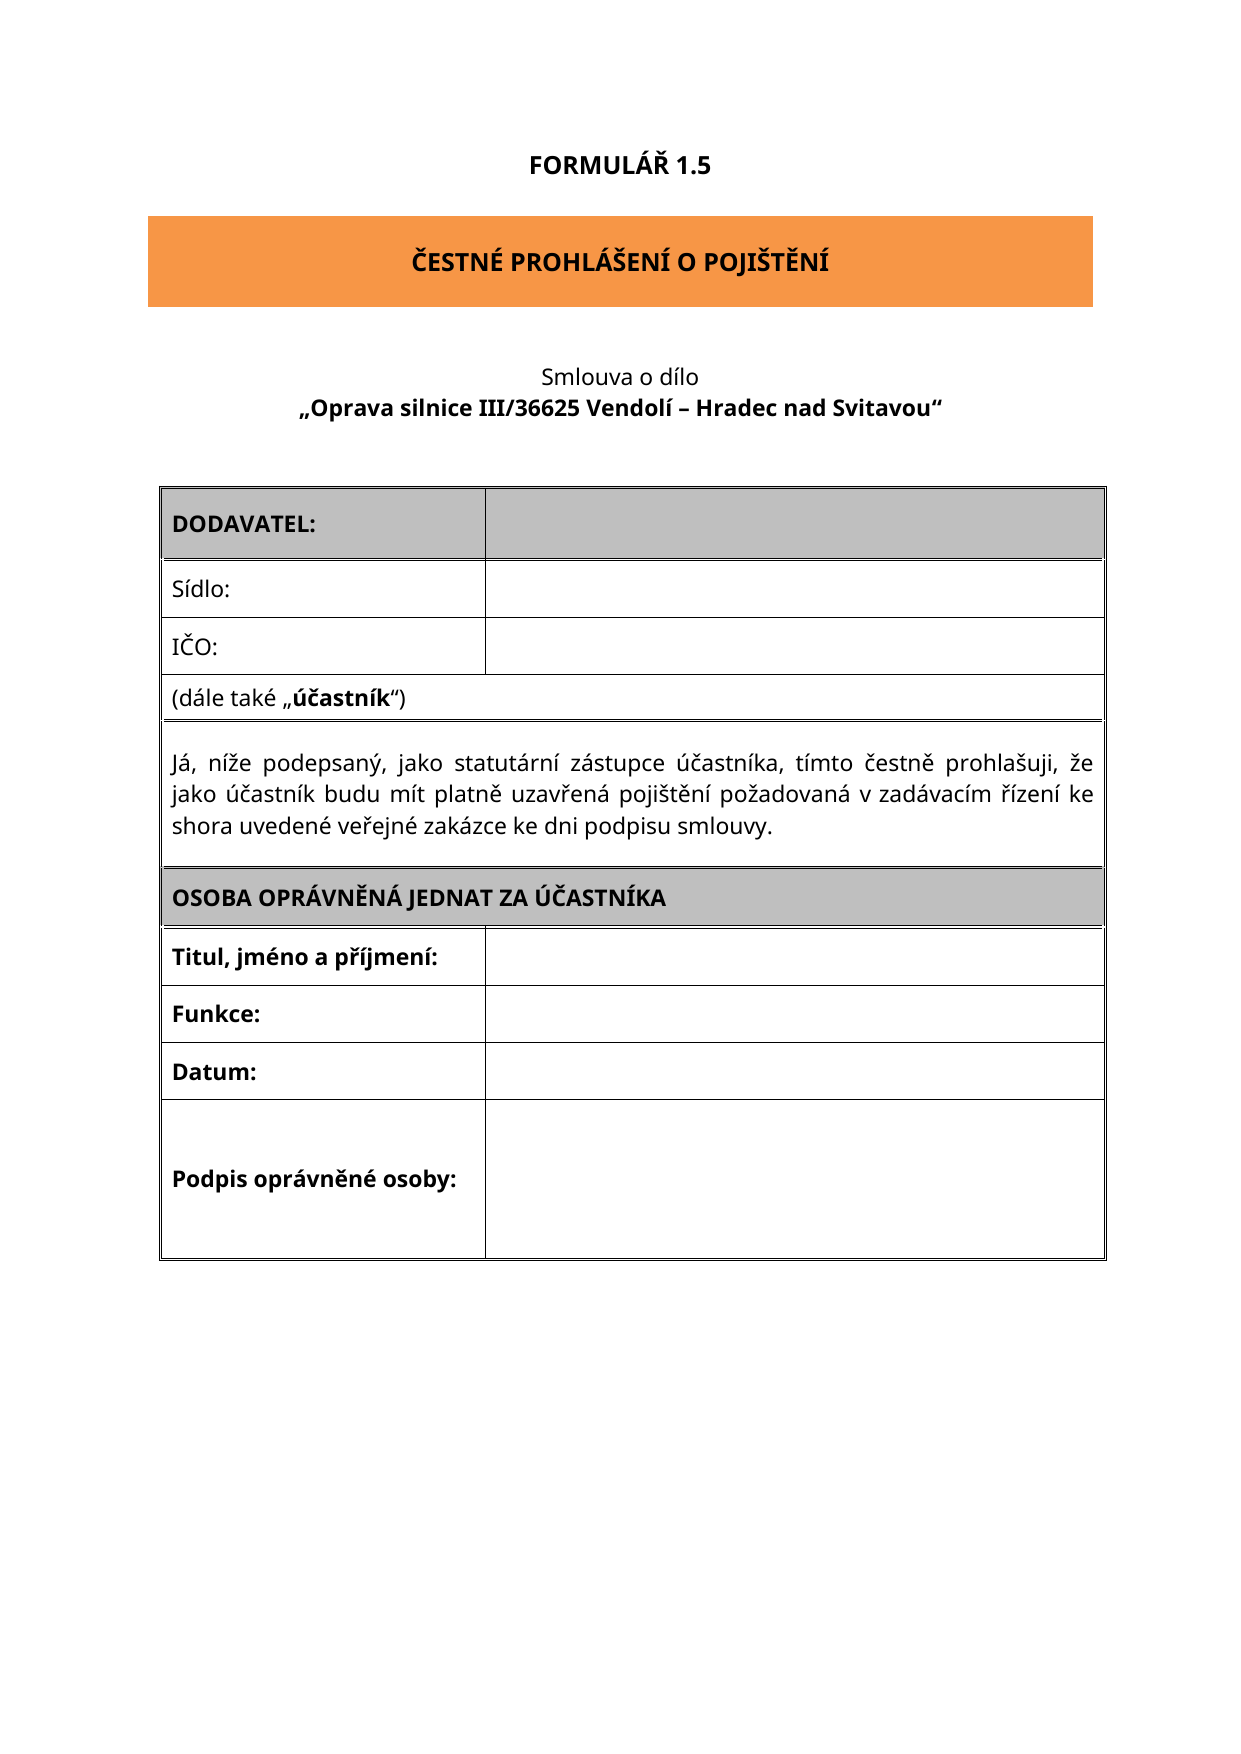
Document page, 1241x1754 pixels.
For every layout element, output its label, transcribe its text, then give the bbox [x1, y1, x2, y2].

table_cell Podpis oprávněné osoby: [162, 1100, 485, 1258]
table_cell Titul, jméno a příjmení: [160, 925, 485, 985]
table_cell [486, 1043, 1104, 1099]
table_cell Já, níže podepsaný, jako statutární zástupce účastníka, tímto čestně prohlašuji, že jako účastník budu mít platně uzavřená pojištění požadovaná v zadávacím řízení ke shora uvedené veřejné zakázce ke dni podpisu smlouvy. [160, 719, 1105, 866]
table_cell [486, 986, 1104, 1042]
table_header [486, 489, 1104, 558]
table_header DODAVATEL: [162, 489, 485, 558]
text Čestné prohlášení o pojištění [148, 244, 1093, 278]
table_cell [486, 618, 1104, 674]
table_cell [486, 1100, 1104, 1258]
table_cell IČO: [162, 618, 485, 674]
table_cell Sídlo: [162, 558, 485, 617]
text „Oprava silnice III/36625 Vendolí – Hradec nad Svitavou“ [148, 392, 1093, 423]
table_cell (dále také „účastník“) [162, 675, 1104, 719]
table_cell Funkce: [162, 986, 485, 1042]
table_cell osoba oprávněná jednat za účastníka [160, 866, 1105, 925]
table_cell Datum: [162, 1043, 485, 1099]
table_cell [486, 925, 1105, 985]
text Smlouva o dílo [148, 361, 1093, 392]
text FORMULÁŘ 1.5 [148, 148, 1093, 182]
table_cell [486, 558, 1104, 617]
